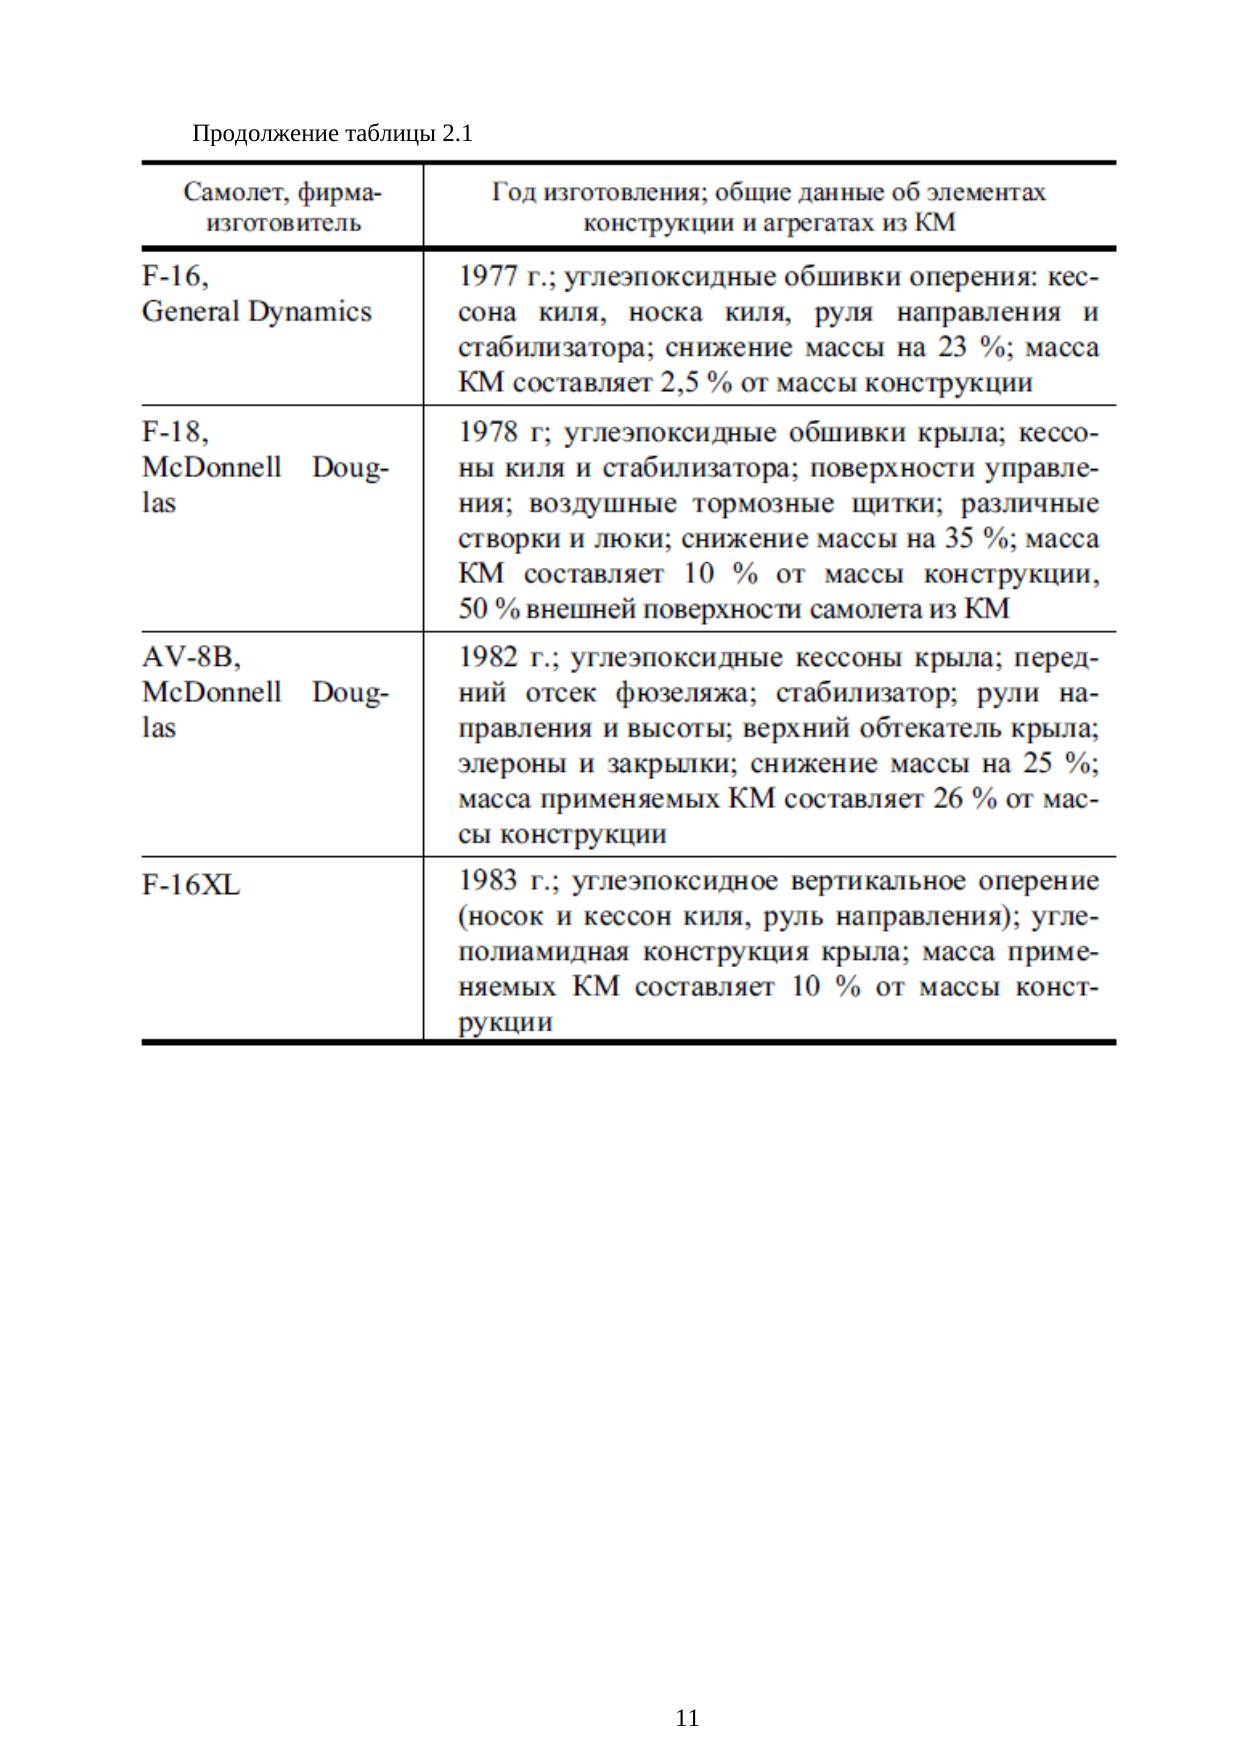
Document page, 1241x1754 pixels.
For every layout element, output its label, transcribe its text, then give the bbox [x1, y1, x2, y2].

picture [118, 146, 1128, 1057]
text Продолжение таблицы 2.1 [118, 118, 1181, 147]
